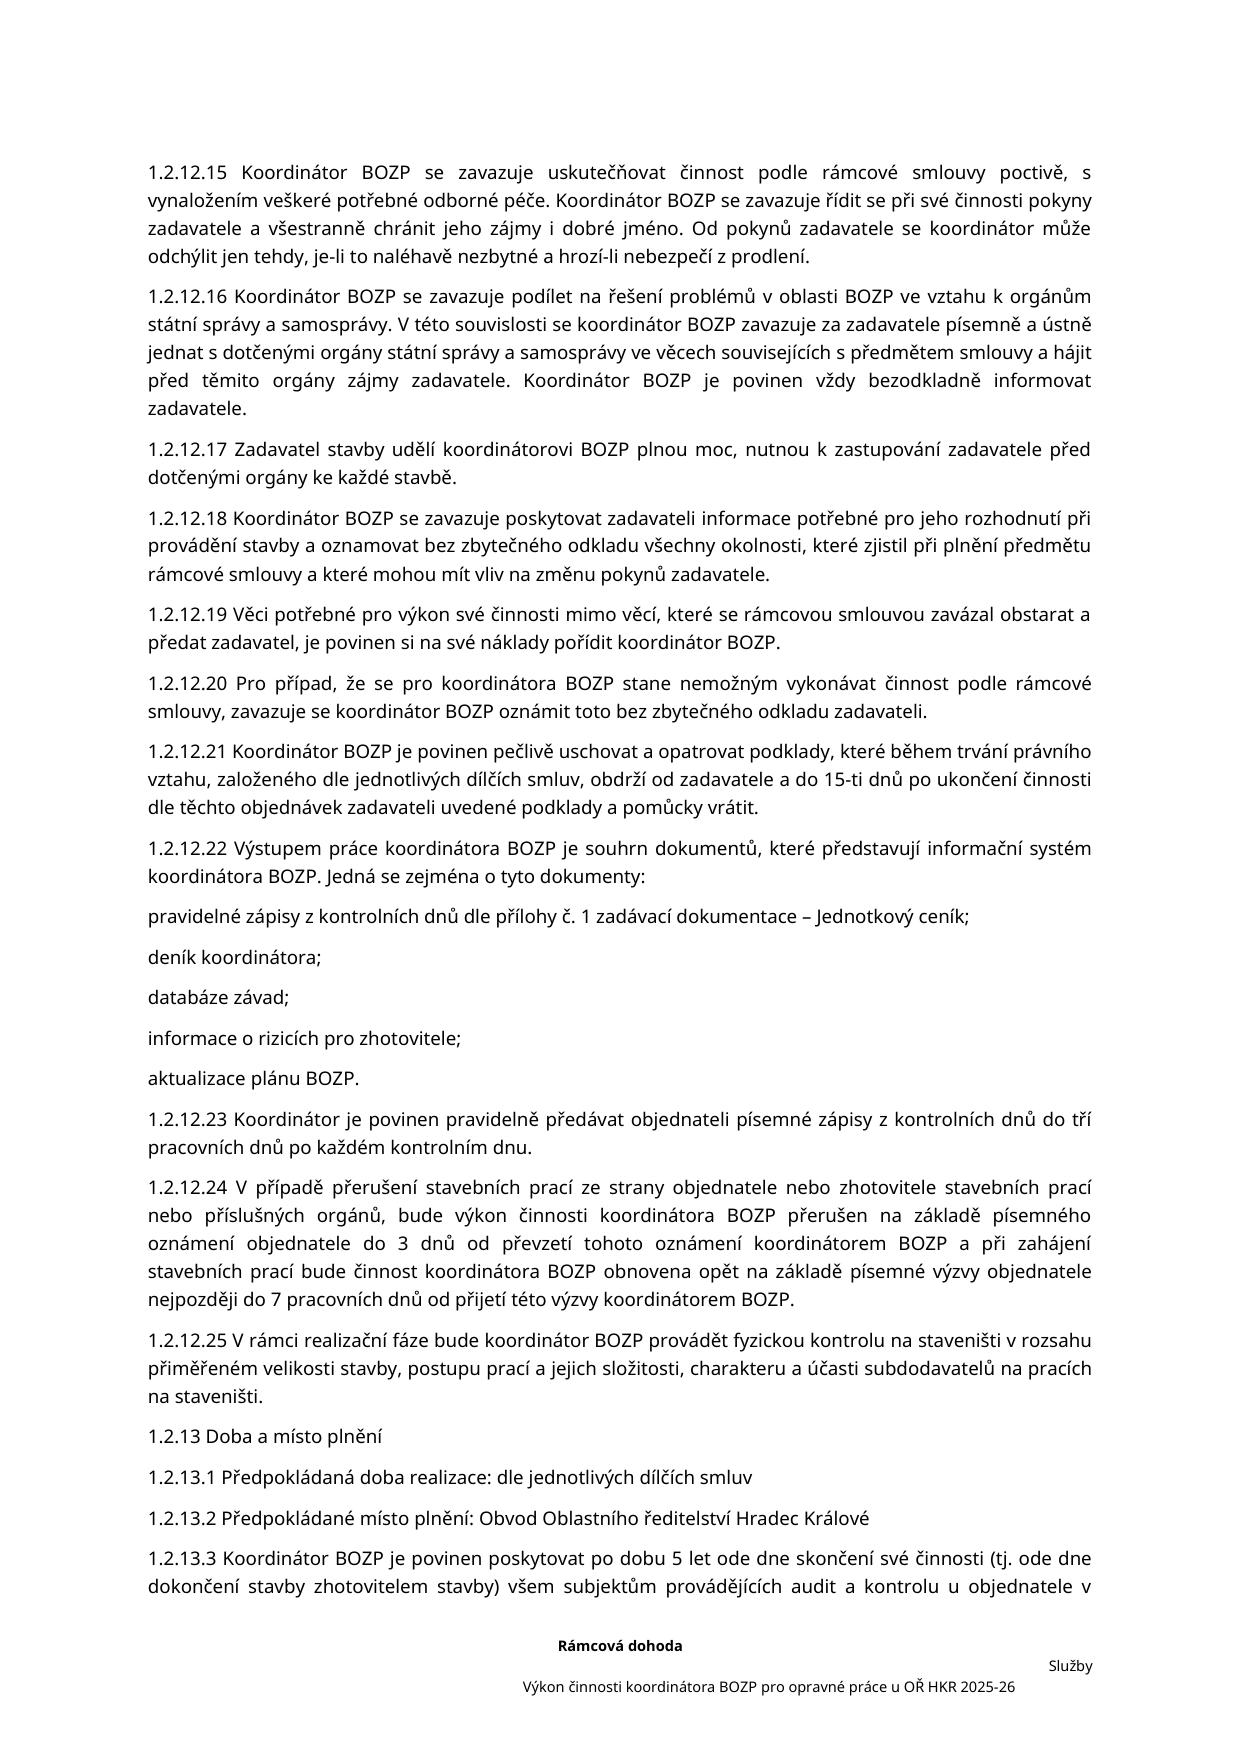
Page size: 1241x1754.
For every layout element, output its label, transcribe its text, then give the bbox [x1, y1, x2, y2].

text 1.2.13 Doba a místo plnění [148, 1424, 1093, 1449]
text 1.2.12.23 Koordinátor je povinen pravidelně předávat objednateli písemné zápisy z kontrolních dnů do tří pracovních dnů po každém kontrolním dnu. [148, 1106, 1093, 1160]
text databáze závad; [148, 984, 1093, 1010]
text 1.2.12.15 Koordinátor BOZP se zavazuje uskutečňovat činnost podle rámcové smlouvy poctivě, s vynaložením veškeré potřebné odborné péče. Koordinátor BOZP se zavazuje řídit se při své činnosti pokyny zadavatele a všestranně chránit jeho zájmy i dobré jméno. Od pokynů zadavatele se koordinátor může odchýlit jen tehdy, je-li to naléhavě nezbytné a hrozí-li nebezpečí z prodlení. [148, 159, 1093, 269]
text 1.2.12.21 Koordinátor BOZP je povinen pečlivě uschovat a opatrovat podklady, které během trvání právního vztahu, založeného dle jednotlivých dílčích smluv, obdrží od zadavatele a do 15-ti dnů po ukončení činnosti dle těchto objednávek zadavateli uvedené podklady a pomůcky vrátit. [148, 738, 1093, 820]
text pravidelné zápisy z kontrolních dnů dle přílohy č. 1 zadávací dokumentace – Jednotkový ceník; [148, 903, 1093, 929]
text 1.2.12.18 Koordinátor BOZP se zavazuje poskytovat zadavateli informace potřebné pro jeho rozhodnutí při provádění stavby a oznamovat bez zbytečného odkladu všechny okolnosti, které zjistil při plnění předmětu rámcové smlouvy a které mohou mít vliv na změnu pokynů zadavatele. [148, 505, 1093, 586]
text 1.2.12.16 Koordinátor BOZP se zavazuje podílet na řešení problémů v oblasti BOZP ve vztahu k orgánům státní správy a samosprávy. V této souvislosti se koordinátor BOZP zavazuje za zadavatele písemně a ústně jednat s dotčenými orgány státní správy a samosprávy ve věcech souvisejících s předmětem smlouvy a hájit před těmito orgány zájmy zadavatele. Koordinátor BOZP je povinen vždy bezodkladně informovat zadavatele. [148, 284, 1093, 421]
text 1.2.12.24 V případě přerušení stavebních prací ze strany objednatele nebo zhotovitele stavebních prací nebo příslušných orgánů, bude výkon činnosti koordinátora BOZP přerušen na základě písemného oznámení objednatele do 3 dnů od převzetí tohoto oznámení koordinátorem BOZP a při zahájení stavebních prací bude činnost koordinátora BOZP obnovena opět na základě písemné výzvy objednatele nejpozději do 7 pracovních dnů od přijetí této výzvy koordinátorem BOZP. [148, 1175, 1093, 1312]
text 1.2.12.17 Zadavatel stavby udělí koordinátorovi BOZP plnou moc, nutnou k zastupování zadavatele před dotčenými orgány ke každé stavbě. [148, 436, 1093, 490]
text informace o rizicích pro zhotovitele; [148, 1025, 1093, 1051]
text 1.2.13.2 Předpokládané místo plnění: Obvod Oblastního ředitelství Hradec Králové [148, 1505, 1093, 1530]
text deník koordinátora; [148, 944, 1093, 969]
text 1.2.13.1 Předpokládaná doba realizace: dle jednotlivých dílčích smluv [148, 1464, 1093, 1490]
text 1.2.12.19 Věci potřebné pro výkon své činnosti mimo věcí, které se rámcovou smlouvou zavázal obstarat a předat zadavatel, je povinen si na své náklady pořídit koordinátor BOZP. [148, 601, 1093, 655]
text 1.2.12.20 Pro případ, že se pro koordinátora BOZP stane nemožným vykonávat činnost podle rámcové smlouvy, zavazuje se koordinátor BOZP oznámit toto bez zbytečného odkladu zadavateli. [148, 670, 1093, 723]
text 1.2.12.22 Výstupem práce koordinátora BOZP je souhrn dokumentů, které představují informační systém koordinátora BOZP. Jedná se zejména o tyto dokumenty: [148, 835, 1093, 888]
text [148, 1545, 1093, 1599]
text aktualizace plánu BOZP. [148, 1066, 1093, 1091]
text 1.2.12.25 V rámci realizační fáze bude koordinátor BOZP provádět fyzickou kontrolu na staveništi v rozsahu přiměřeném velikosti stavby, postupu prací a jejich složitosti, charakteru a účasti subdodavatelů na pracích na staveništi. [148, 1327, 1093, 1409]
